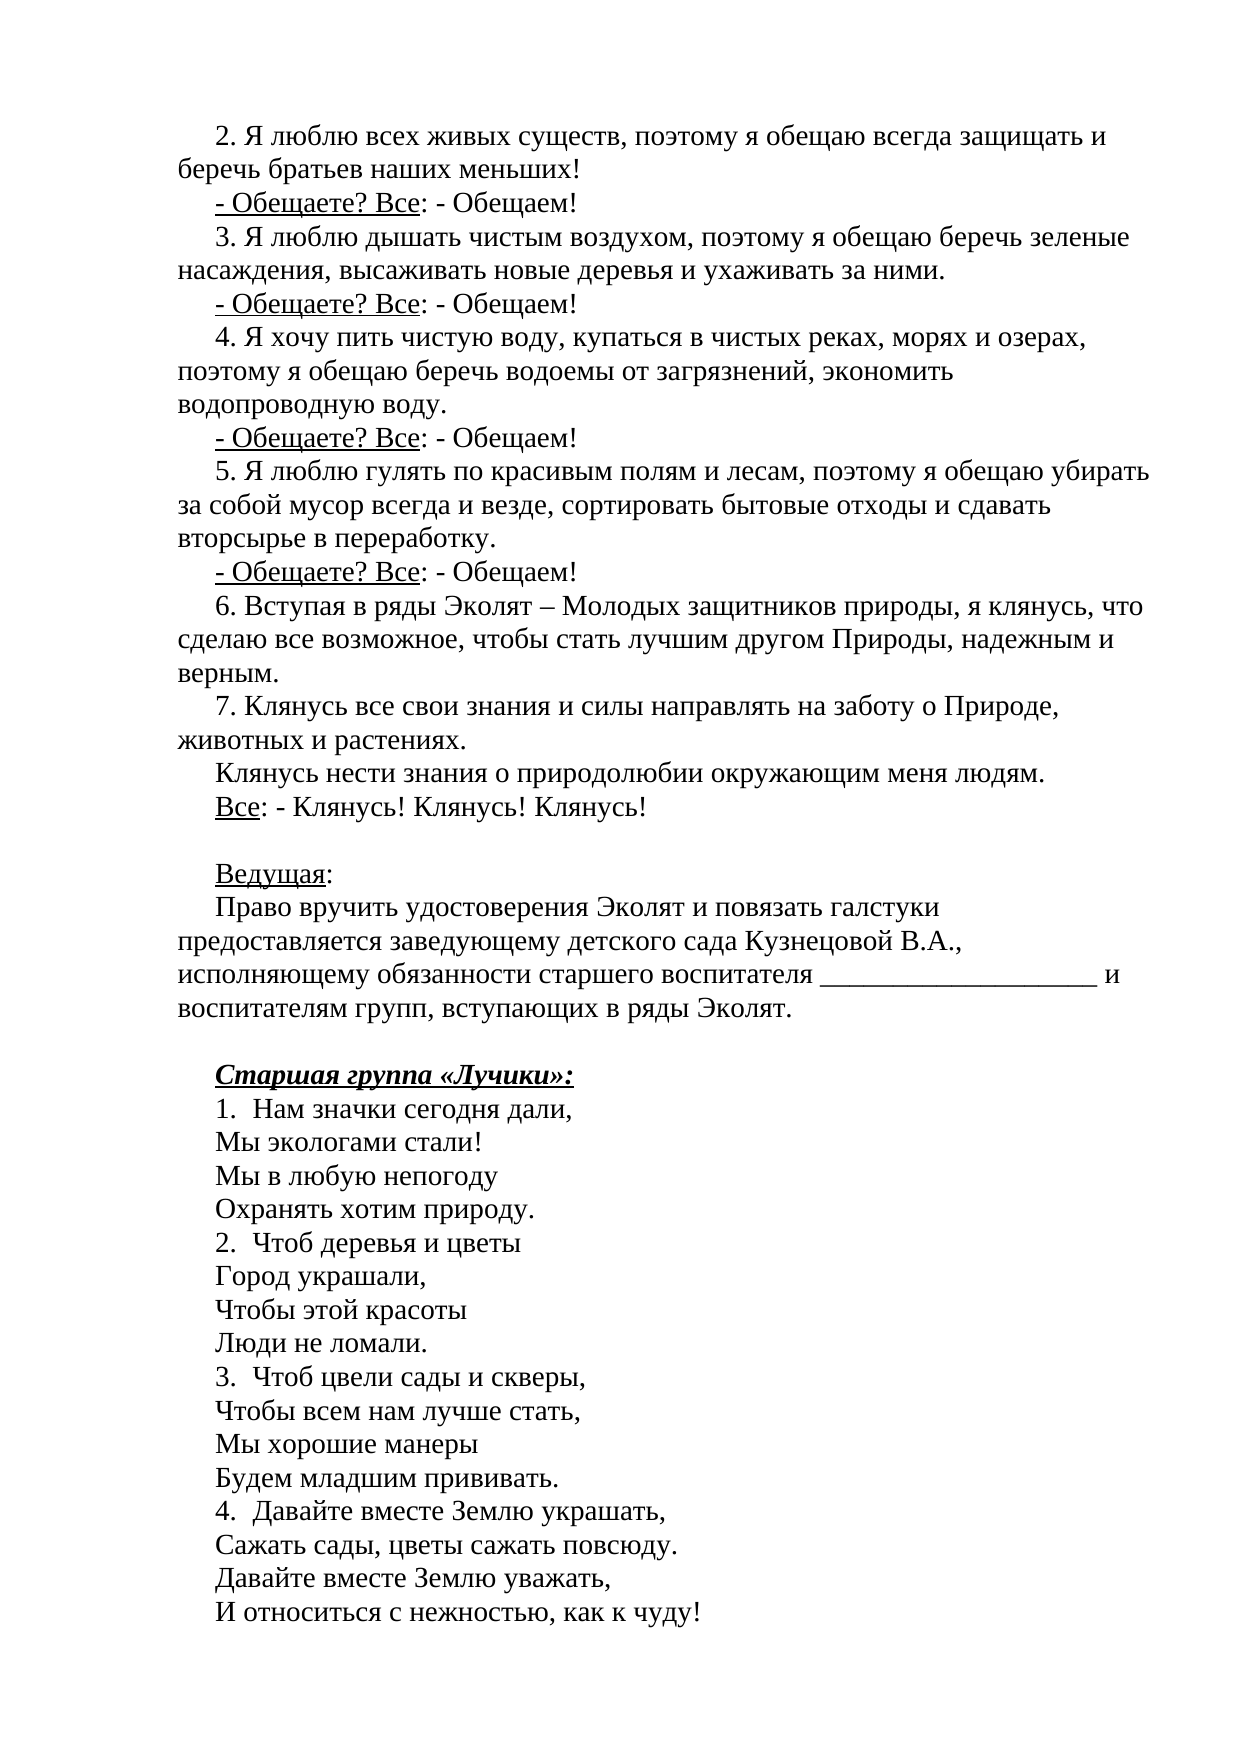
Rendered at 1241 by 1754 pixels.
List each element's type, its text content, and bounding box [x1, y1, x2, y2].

text 3. Я люблю дышать чистым воздухом, поэтому я обещаю беречь зеленые насаждения, высаживать новые деревья и ухаживать за ними. [177, 219, 1152, 286]
text Все: - Клянусь! Клянусь! Клянусь! [177, 789, 1152, 822]
text 2. Я люблю всех живых существ, поэтому я обещаю всегда защищать и беречь братьев наших меньших! [177, 118, 1152, 185]
text Ведущая: [177, 856, 1152, 889]
text - Обещаете? Все: - Обещаем! [177, 554, 1152, 588]
text Охранять хотим природу. [177, 1191, 1152, 1225]
text 5. Я люблю гулять по красивым полям и лесам, поэтому я обещаю убирать за собой мусор всегда и везде, сортировать бытовые отходы и сдавать вторсырье в переработку. [177, 453, 1152, 554]
text 7. Клянусь все свои знания и силы направлять на заботу о Природе, животных и растениях. [177, 688, 1152, 755]
list Давайте вместе Землю украшать, [215, 1493, 1152, 1527]
text Город украшали, [177, 1258, 1152, 1292]
list Чтоб деревья и цветы [215, 1225, 1152, 1258]
text И относиться с нежностью, как к чуду! [177, 1594, 1152, 1627]
text Чтобы всем нам лучше стать, [177, 1393, 1152, 1426]
text Будем младшим прививать. [177, 1460, 1152, 1493]
text 4. Я хочу пить чистую воду, купаться в чистых реках, морях и озерах, поэтому я обещаю беречь водоемы от загрязнений, экономить водопроводную воду. [177, 319, 1152, 420]
text 6. Вступая в ряды Эколят – Молодых защитников природы, я клянусь, что сделаю все возможное, чтобы стать лучшим другом Природы, надежным и верным. [177, 588, 1152, 688]
text Клянусь нести знания о природолюбии окружающим меня людям. [177, 755, 1152, 789]
list Нам значки сегодня дали, [215, 1091, 1152, 1124]
text Люди не ломали. [177, 1326, 1152, 1359]
text Мы экологами стали! [177, 1124, 1152, 1158]
text - Обещаете? Все: - Обещаем! [177, 420, 1152, 453]
text Сажать сады, цветы сажать повсюду. [177, 1527, 1152, 1560]
text - Обещаете? Все: - Обещаем! [177, 185, 1152, 219]
text Мы в любую непогоду [177, 1158, 1152, 1191]
text Чтобы этой красоты [177, 1292, 1152, 1326]
text Давайте вместе Землю уважать, [177, 1560, 1152, 1594]
text - Обещаете? Все: - Обещаем! [177, 286, 1152, 319]
text Старшая группа «Лучики»: [177, 1057, 1152, 1091]
text Мы хорошие манеры [177, 1426, 1152, 1460]
text Право вручить удостоверения Эколят и повязать галстуки предоставляется заведующему детского сада Кузнецовой В.А., исполняющему обязанности старшего воспитателя ___________________ и воспитателям групп, вступающих в ряды Эколят. [177, 889, 1152, 1024]
list Чтоб цвели сады и скверы, [215, 1359, 1152, 1393]
